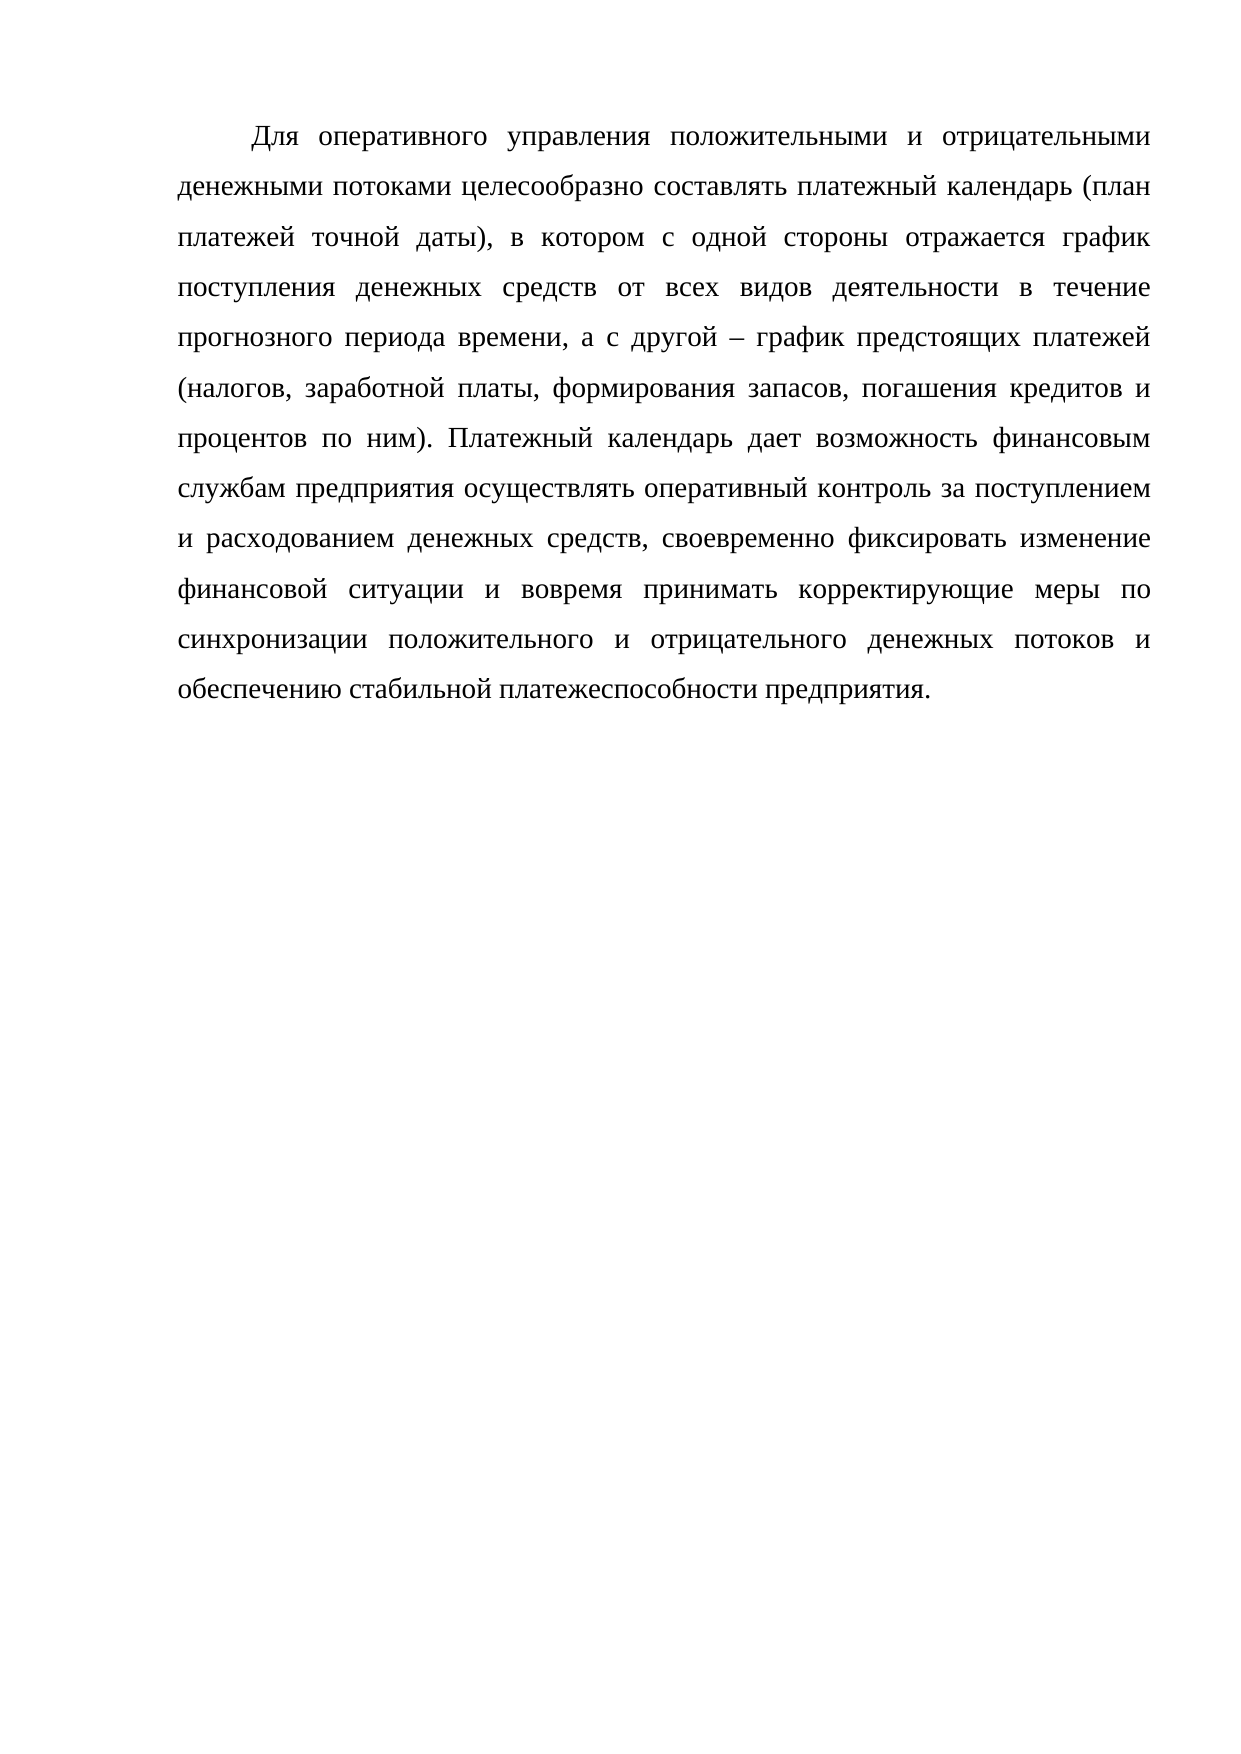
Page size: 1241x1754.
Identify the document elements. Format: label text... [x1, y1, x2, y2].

text Для оперативного управления положительными и отрицательными денежными потоками целесообразно составлять платежный календарь (план платежей точной даты), в котором с одной стороны отражается график поступления денежных средств от всех видов деятельности в течение прогнозного периода времени, а с другой – график предстоящих платежей (налогов, заработной платы, формирования запасов, погашения кредитов и процентов по ним). Платежный календарь дает возможность финансовым службам предприятия осуществлять оперативный контроль за поступлением и расходованием денежных средств, своевременно фиксировать изменение финансовой ситуации и вовремя принимать корректирующие меры по синхронизации положительного и отрицательного денежных потоков и обеспечению стабильной платежеспособности предприятия. [177, 118, 1152, 705]
